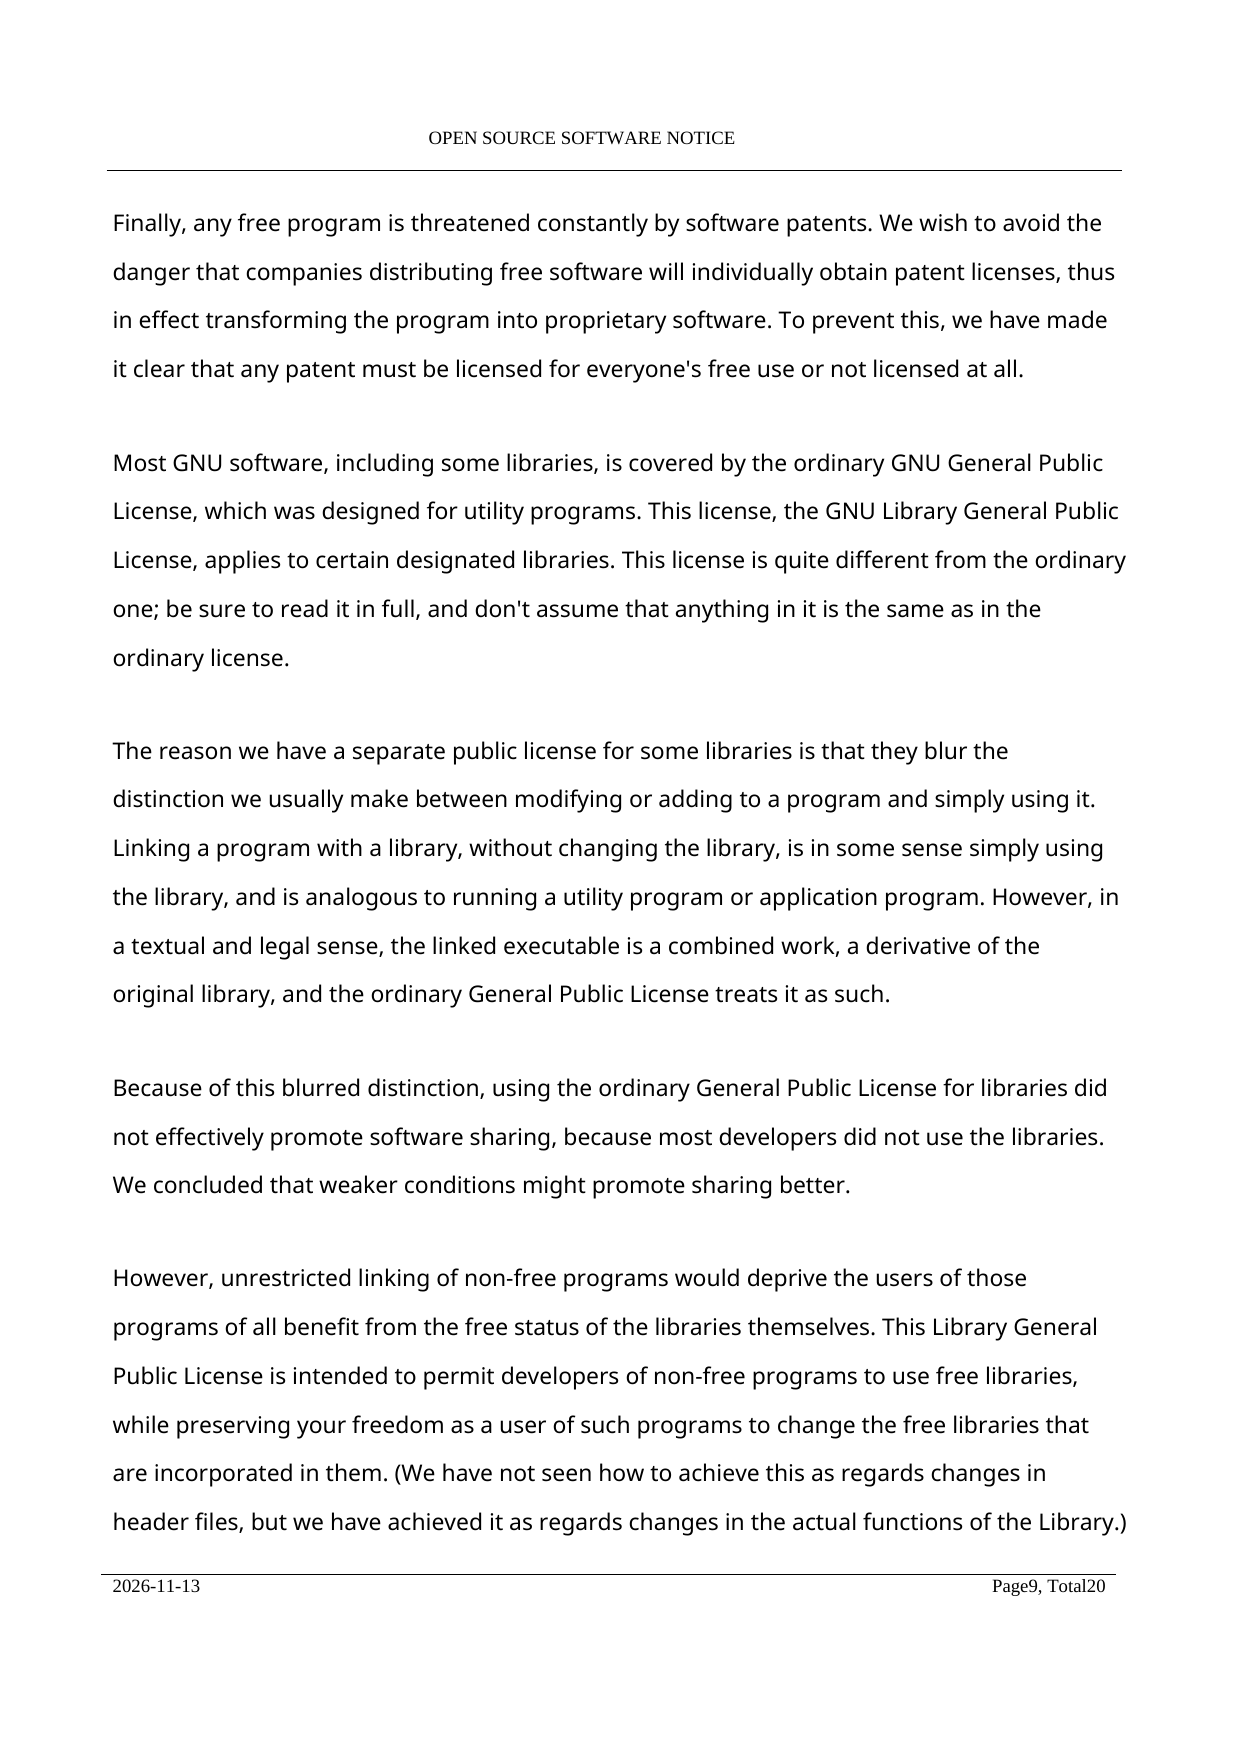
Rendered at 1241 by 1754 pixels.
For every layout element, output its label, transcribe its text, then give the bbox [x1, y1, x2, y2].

text Most GNU software, including some libraries, is covered by the ordinary GNU General Public License, which was designed for utility programs. This license, the GNU Library General Public License, applies to certain designated libraries. This license is quite different from the ordinary one; be sure to read it in full, and don't assume that anything in it is the same as in the ordinary license. [112, 446, 1128, 673]
text Finally, any free program is threatened constantly by software patents. We wish to avoid the danger that companies distributing free software will individually obtain patent licenses, thus in effect transforming the program into proprietary software. To prevent this, we have made it clear that any patent must be licensed for everyone's free use or not licensed at all. [112, 206, 1128, 385]
text Because of this blurred distinction, using the ordinary General Public License for libraries did not effectively promote software sharing, because most developers did not use the libraries. We concluded that weaker conditions might promote sharing better. [112, 1071, 1128, 1201]
text The reason we have a separate public license for some libraries is that they blur the distinction we usually make between modifying or adding to a program and simply using it. Linking a program with a library, without changing the library, is in some sense simply using the library, and is analogous to running a utility program or application program. However, in a textual and legal sense, the linked executable is a combined work, a derivative of the original library, and the ordinary General Public License treats it as such. [112, 734, 1128, 1010]
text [112, 1262, 1128, 1538]
